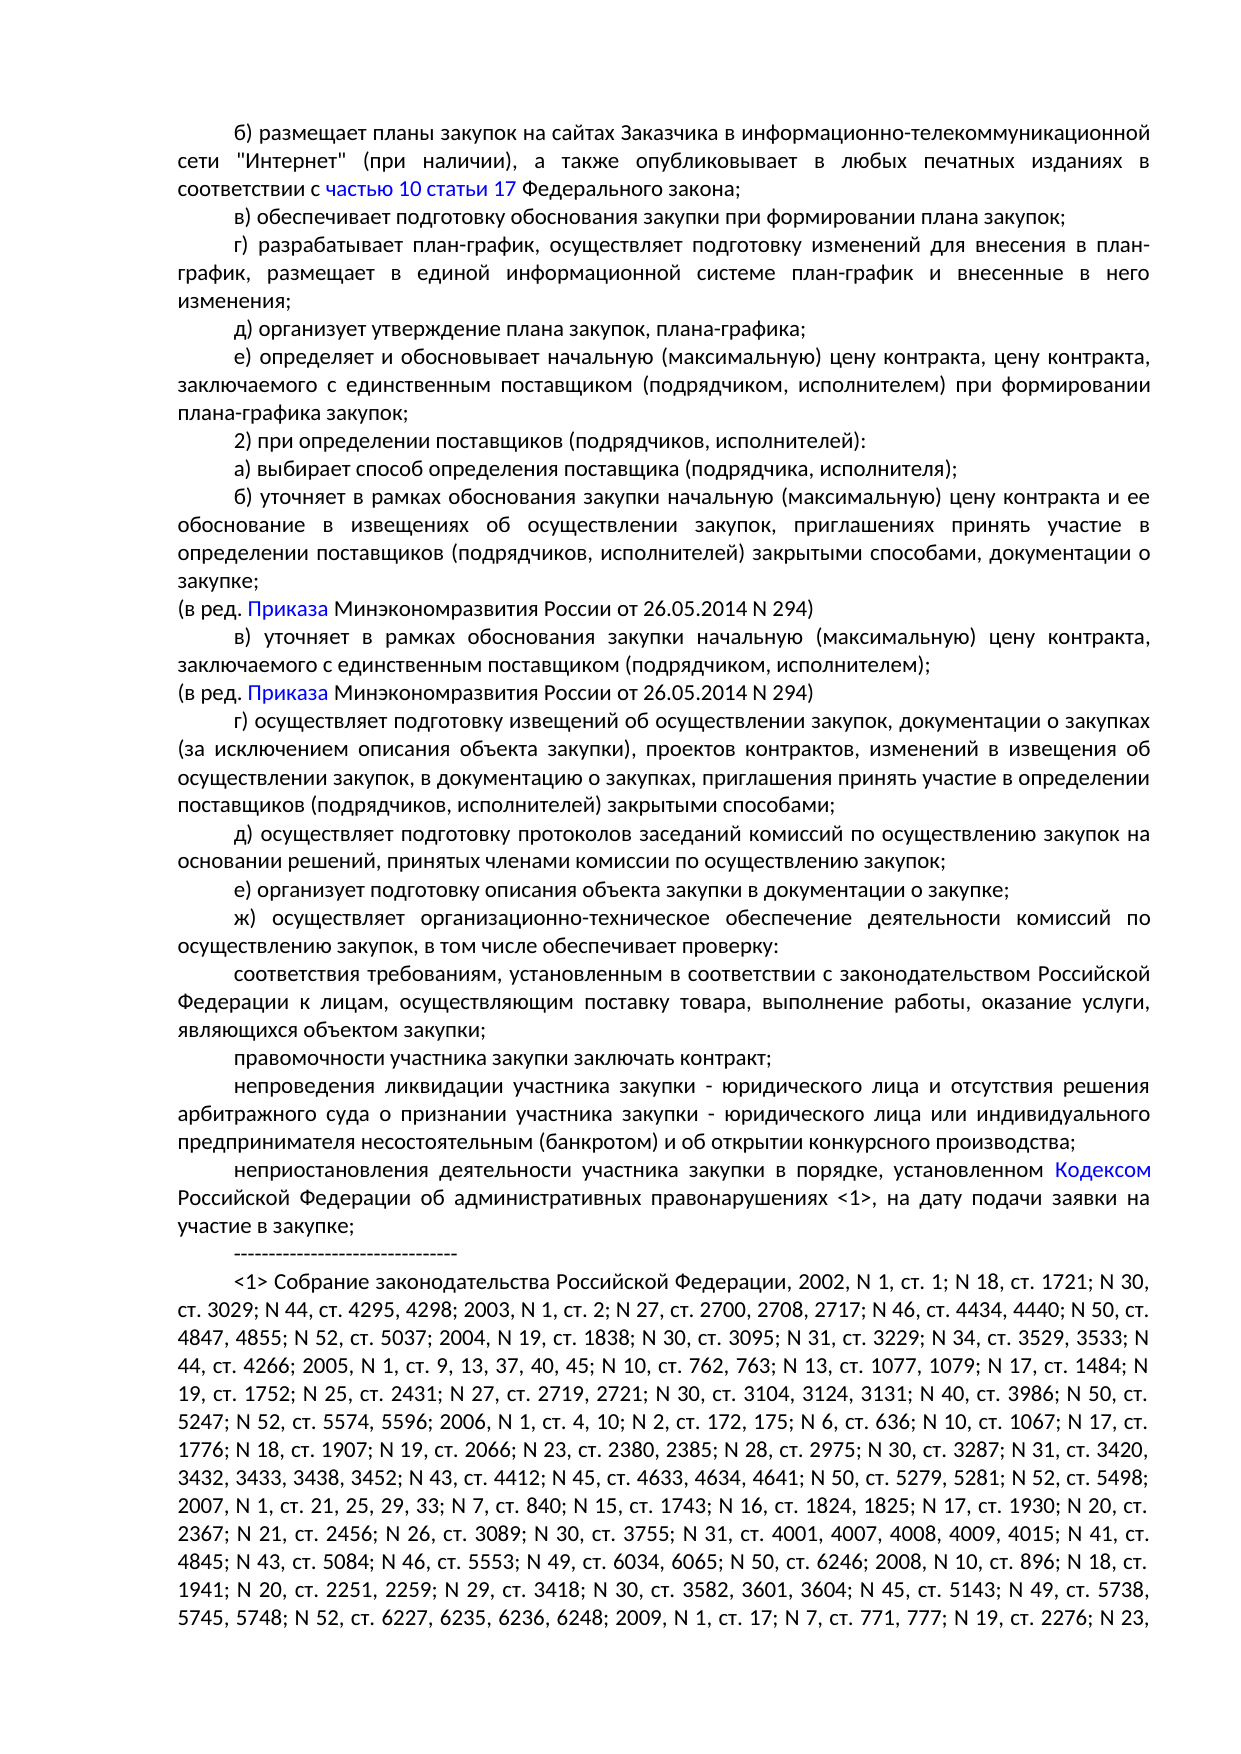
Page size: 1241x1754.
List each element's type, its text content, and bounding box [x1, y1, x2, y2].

text (в ред. Приказа Минэкономразвития России от 26.05.2014 N 294) [177, 594, 1152, 622]
text ж) осуществляет организационно-техническое обеспечение деятельности комиссий по осуществлению закупок, в том числе обеспечивает проверку: [177, 903, 1152, 959]
text соответствия требованиям, установленным в соответствии с законодательством Российской Федерации к лицам, осуществляющим поставку товара, выполнение работы, оказание услуги, являющихся объектом закупки; [177, 959, 1152, 1043]
text е) организует подготовку описания объекта закупки в документации о закупке; [177, 875, 1152, 903]
text б) уточняет в рамках обоснования закупки начальную (максимальную) цену контракта и ее обоснование в извещениях об осуществлении закупок, приглашениях принять участие в определении поставщиков (подрядчиков, исполнителей) закрытыми способами, документации о закупке; [177, 482, 1152, 594]
text в) уточняет в рамках обоснования закупки начальную (максимальную) цену контракта, заключаемого с единственным поставщиком (подрядчиком, исполнителем); [177, 622, 1152, 678]
text г) осуществляет подготовку извещений об осуществлении закупок, документации о закупках (за исключением описания объекта закупки), проектов контрактов, изменений в извещения об осуществлении закупок, в документацию о закупках, приглашения принять участие в определении поставщиков (подрядчиков, исполнителей) закрытыми способами; [177, 707, 1152, 819]
text е) определяет и обосновывает начальную (максимальную) цену контракта, цену контракта, заключаемого с единственным поставщиком (подрядчиком, исполнителем) при формировании плана-графика закупок; [177, 342, 1152, 426]
text в) обеспечивает подготовку обоснования закупки при формировании плана закупок; [177, 202, 1152, 230]
text (в ред. Приказа Минэкономразвития России от 26.05.2014 N 294) [177, 678, 1152, 707]
text непроведения ликвидации участника закупки - юридического лица и отсутствия решения арбитражного суда о признании участника закупки - юридического лица или индивидуального предпринимателя несостоятельным (банкротом) и об открытии конкурсного производства; [177, 1071, 1152, 1155]
text д) осуществляет подготовку протоколов заседаний комиссий по осуществлению закупок на основании решений, принятых членами комиссии по осуществлению закупок; [177, 819, 1152, 875]
text неприостановления деятельности участника закупки в порядке, установленном Кодексом Российской Федерации об административных правонарушениях <1>, на дату подачи заявки на участие в закупке; [177, 1155, 1152, 1239]
text а) выбирает способ определения поставщика (подрядчика, исполнителя); [177, 454, 1152, 482]
text 2) при определении поставщиков (подрядчиков, исполнителей): [177, 426, 1152, 454]
text д) организует утверждение плана закупок, плана-графика; [177, 314, 1152, 342]
text правомочности участника закупки заключать контракт; [177, 1043, 1152, 1071]
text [177, 1267, 1152, 1631]
text -------------------------------- [177, 1239, 1152, 1267]
text б) размещает планы закупок на сайтах Заказчика в информационно-телекоммуникационной сети "Интернет" (при наличии), а также опубликовывает в любых печатных изданиях в соответствии с частью 10 статьи 17 Федерального закона; [177, 118, 1152, 202]
text г) разрабатывает план-график, осуществляет подготовку изменений для внесения в план-график, размещает в единой информационной системе план-график и внесенные в него изменения; [177, 230, 1152, 314]
